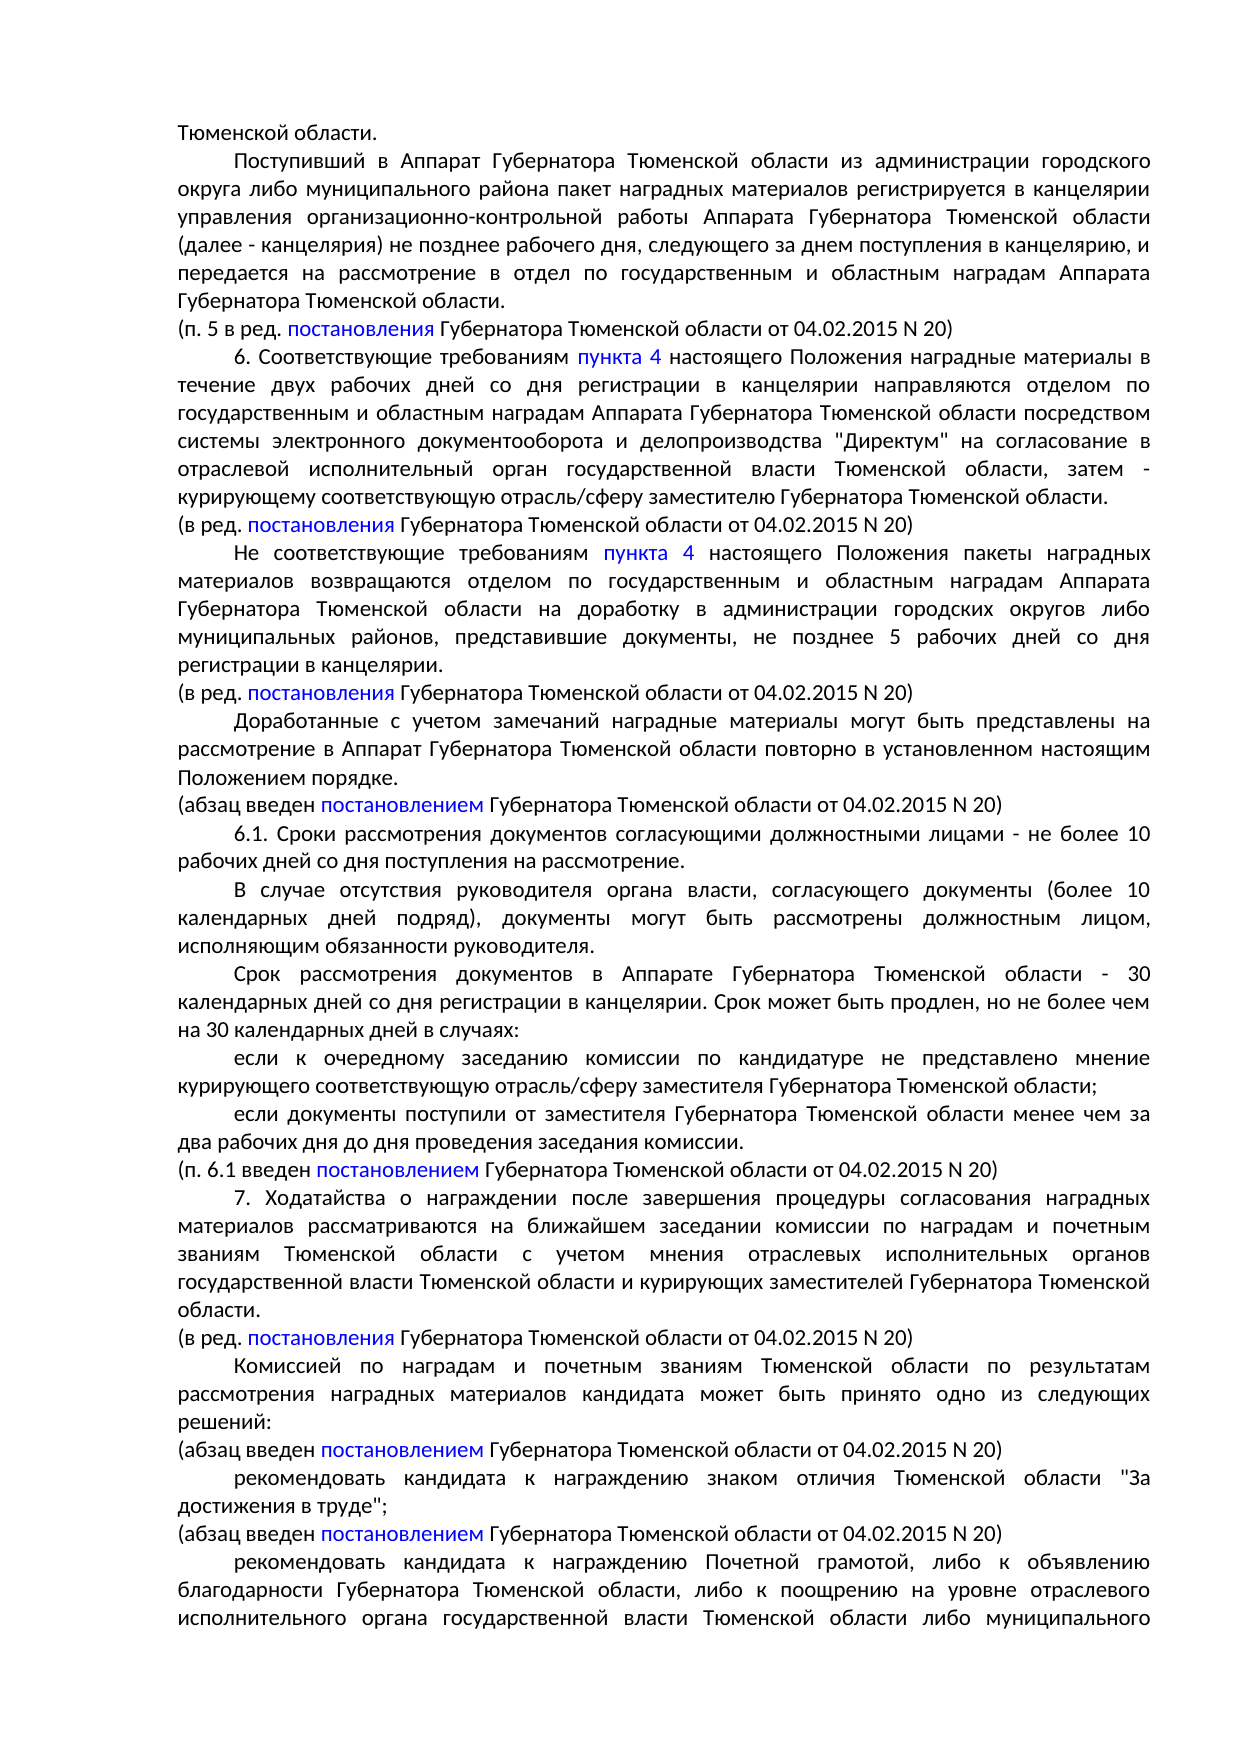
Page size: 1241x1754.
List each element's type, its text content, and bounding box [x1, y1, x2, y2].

text Не соответствующие требованиям пункта 4 настоящего Положения пакеты наградных материалов возвращаются отделом по государственным и областным наградам Аппарата Губернатора Тюменской области на доработку в администрации городских округов либо муниципальных районов, представившие документы, не позднее 5 рабочих дней со дня регистрации в канцелярии. [177, 538, 1152, 678]
text (абзац введен постановлением Губернатора Тюменской области от 04.02.2015 N 20) [177, 1435, 1152, 1463]
text (абзац введен постановлением Губернатора Тюменской области от 04.02.2015 N 20) [177, 791, 1152, 819]
text Доработанные с учетом замечаний наградные материалы могут быть представлены на рассмотрение в Аппарат Губернатора Тюменской области повторно в установленном настоящим Положением порядке. [177, 707, 1152, 791]
text 6. Соответствующие требованиям пункта 4 настоящего Положения наградные материалы в течение двух рабочих дней со дня регистрации в канцелярии направляются отделом по государственным и областным наградам Аппарата Губернатора Тюменской области посредством системы электронного документооборота и делопроизводства "Директум" на согласование в отраслевой исполнительный орган государственной власти Тюменской области, затем - курирующему соответствующую отрасль/сферу заместителю Губернатора Тюменской области. [177, 342, 1152, 510]
text (п. 6.1 введен постановлением Губернатора Тюменской области от 04.02.2015 N 20) [177, 1155, 1152, 1183]
text Поступивший в Аппарат Губернатора Тюменской области из администрации городского округа либо муниципального района пакет наградных материалов регистрируется в канцелярии управления организационно-контрольной работы Аппарата Губернатора Тюменской области (далее - канцелярия) не позднее рабочего дня, следующего за днем поступления в канцелярию, и передается на рассмотрение в отдел по государственным и областным наградам Аппарата Губернатора Тюменской области. [177, 146, 1152, 314]
text В случае отсутствия руководителя органа власти, согласующего документы (более 10 календарных дней подряд), документы могут быть рассмотрены должностным лицом, исполняющим обязанности руководителя. [177, 875, 1152, 959]
text (абзац введен постановлением Губернатора Тюменской области от 04.02.2015 N 20) [177, 1519, 1152, 1547]
text если документы поступили от заместителя Губернатора Тюменской области менее чем за два рабочих дня до дня проведения заседания комиссии. [177, 1099, 1152, 1155]
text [177, 1547, 1152, 1631]
text 6.1. Сроки рассмотрения документов согласующими должностными лицами - не более 10 рабочих дней со дня поступления на рассмотрение. [177, 819, 1152, 875]
text (в ред. постановления Губернатора Тюменской области от 04.02.2015 N 20) [177, 510, 1152, 538]
text (в ред. постановления Губернатора Тюменской области от 04.02.2015 N 20) [177, 1323, 1152, 1351]
text 7. Ходатайства о награждении после завершения процедуры согласования наградных материалов рассматриваются на ближайшем заседании комиссии по наградам и почетным званиям Тюменской области с учетом мнения отраслевых исполнительных органов государственной власти Тюменской области и курирующих заместителей Губернатора Тюменской области. [177, 1183, 1152, 1323]
text если к очередному заседанию комиссии по кандидатуре не представлено мнение курирующего соответствующую отрасль/сферу заместителя Губернатора Тюменской области; [177, 1043, 1152, 1099]
text Комиссией по наградам и почетным званиям Тюменской области по результатам рассмотрения наградных материалов кандидата может быть принято одно из следующих решений: [177, 1351, 1152, 1435]
text (в ред. постановления Губернатора Тюменской области от 04.02.2015 N 20) [177, 678, 1152, 707]
text Срок рассмотрения документов в Аппарате Губернатора Тюменской области - 30 календарных дней со дня регистрации в канцелярии. Срок может быть продлен, но не более чем на 30 календарных дней в случаях: [177, 959, 1152, 1043]
text (п. 5 в ред. постановления Губернатора Тюменской области от 04.02.2015 N 20) [177, 314, 1152, 342]
text рекомендовать кандидата к награждению знаком отличия Тюменской области "За достижения в труде"; [177, 1463, 1152, 1519]
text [177, 118, 1152, 146]
